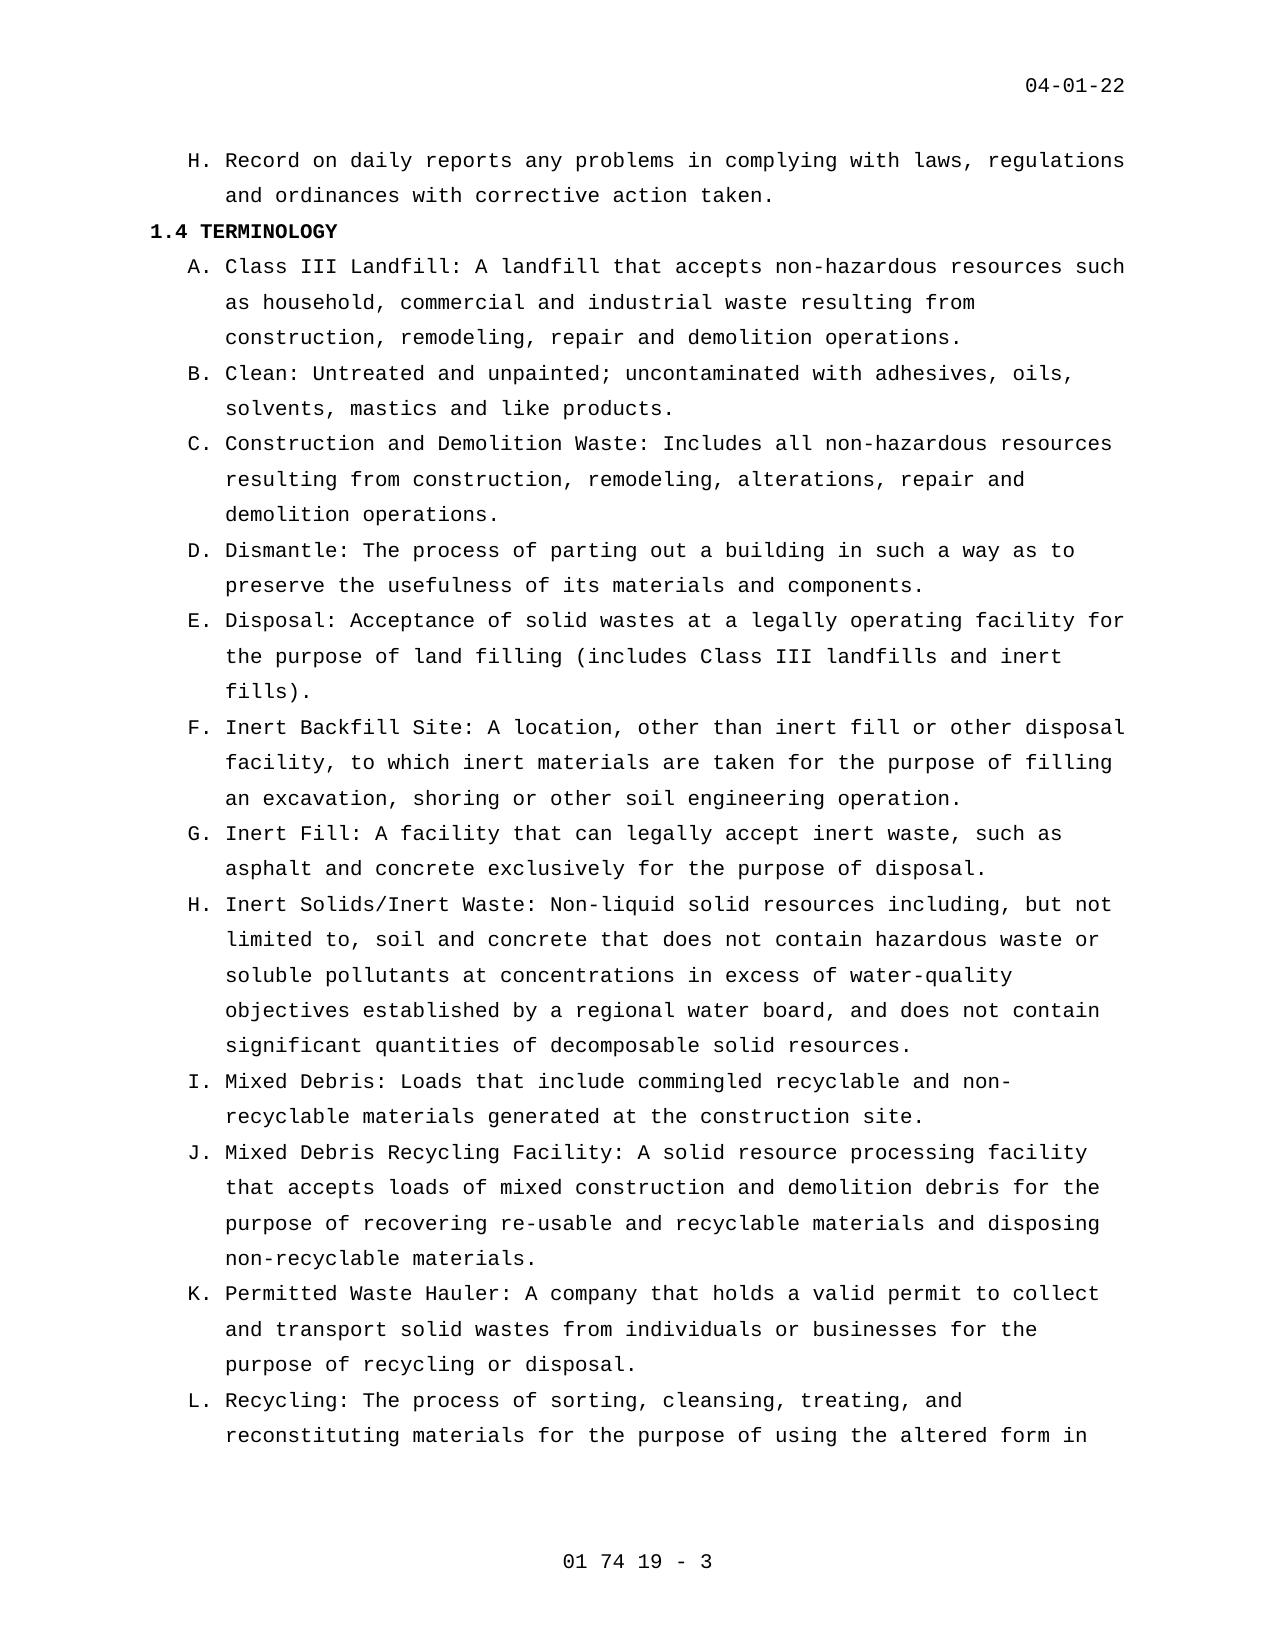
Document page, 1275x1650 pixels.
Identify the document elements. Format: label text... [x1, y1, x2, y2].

text Mixed Debris: Loads that include commingled recyclable and non-recyclable materials generated at the construction site. [187, 1071, 1125, 1130]
text TERMINOLOGY [150, 221, 1125, 244]
text Record on daily reports any problems in complying with laws, regulations and ordinances with corrective action taken. [187, 150, 1125, 209]
text Class III Landfill: A landfill that accepts non-hazardous resources such as household, commercial and industrial waste resulting from construction, remodeling, repair and demolition operations. [187, 256, 1125, 351]
text Disposal: Acceptance of solid wastes at a legally operating facility for the purpose of land filling (includes Class III landfills and inert fills). [187, 610, 1125, 705]
text Clean: Untreated and unpainted; uncontaminated with adhesives, oils, solvents, mastics and like products. [187, 362, 1125, 422]
text Permitted Waste Hauler: A company that holds a valid permit to collect and transport solid wastes from individuals or businesses for the purpose of recycling or disposal. [187, 1283, 1125, 1378]
text Dismantle: The process of parting out a building in such a way as to preserve the usefulness of its materials and components. [187, 539, 1125, 599]
text Construction and Demolition Waste: Includes all non-hazardous resources resulting from construction, remodeling, alterations, repair and demolition operations. [187, 433, 1125, 528]
text Mixed Debris Recycling Facility: A solid resource processing facility that accepts loads of mixed construction and demolition debris for the purpose of recovering re-usable and recyclable materials and disposing non-recyclable materials. [187, 1142, 1125, 1272]
text Inert Solids/Inert Waste: Non-liquid solid resources including, but not limited to, soil and concrete that does not contain hazardous waste or soluble pollutants at concentrations in excess of water-quality objectives established by a regional water board, and does not contain significant quantities of decomposable solid resources. [187, 894, 1125, 1059]
text Inert Fill: A facility that can legally accept inert waste, such as asphalt and concrete exclusively for the purpose of disposal. [187, 823, 1125, 882]
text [187, 1389, 1125, 1449]
text Inert Backfill Site: A location, other than inert fill or other disposal facility, to which inert materials are taken for the purpose of filling an excavation, shoring or other soil engineering operation. [187, 717, 1125, 811]
